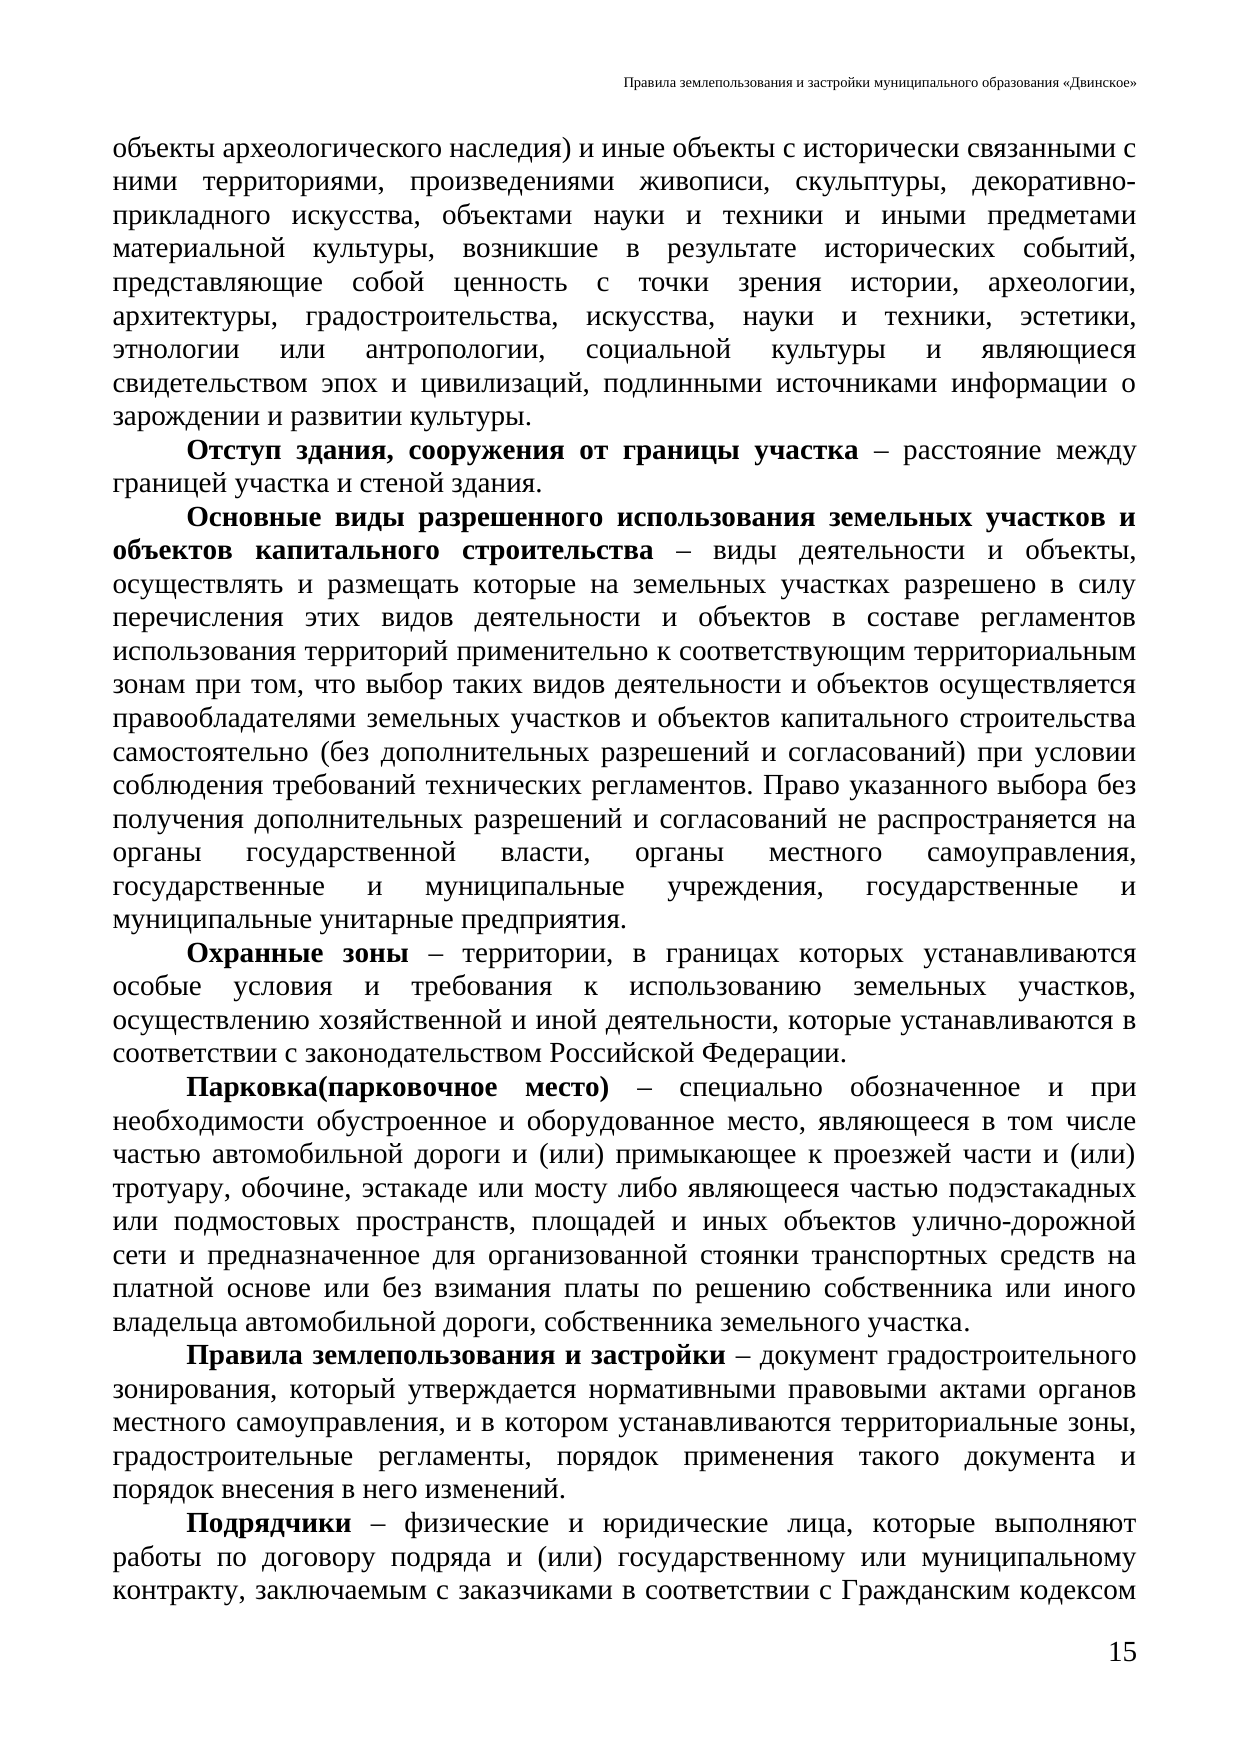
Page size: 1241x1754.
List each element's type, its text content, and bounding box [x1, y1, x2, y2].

text Охранные зоны – территории, в границах которых устанавливаются особые условия и требования к использованию земельных участков, осуществлению хозяйственной и иной деятельности, которые устанавливаются в соответствии с законодательством Российской Федерации. [112, 935, 1137, 1069]
text Основные виды разрешенного использования земельных участков и объектов капитального строительства – виды деятельности и объекты, осуществлять и размещать которые на земельных участках разрешено в силу перечисления этих видов деятельности и объектов в составе регламентов использования территорий применительно к соответствующим территориальным зонам при том, что выбор таких видов деятельности и объектов осуществляется правообладателями земельных участков и объектов капитального строительства самостоятельно (без дополнительных разрешений и согласований) при условии соблюдения требований технических регламентов. Право указанного выбора без получения дополнительных разрешений и согласований не распространяется на органы государственной власти, органы местного самоуправления, государственные и муниципальные учреждения, государственные и муниципальные унитарные предприятия. [112, 499, 1137, 935]
text Отступ здания, сооружения от границы участка – расстояние между границей участка и стеной здания. [112, 432, 1137, 499]
text Правила землепользования и застройки – документ градостроительного зонирования, который утверждается нормативными правовыми актами органов местного самоуправления, и в котором устанавливаются территориальные зоны, градостроительные регламенты, порядок применения такого документа и порядок внесения в него изменений. [112, 1337, 1137, 1505]
text Парковка(парковочное место) – специально обозначенное и при необходимости обустроенное и оборудованное место, являющееся в том числе частью автомобильной дороги и (или) примыкающее к проезжей части и (или) тротуару, обочине, эстакаде или мосту либо являющееся частью подэстакадных или подмостовых пространств, площадей и иных объектов улично-дорожной сети и предназначенное для организованной стоянки транспортных средств на платной основе или без взимания платы по решению собственника или иного владельца автомобильной дороги, собственника земельного участка. [112, 1069, 1137, 1337]
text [112, 130, 1137, 432]
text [112, 1505, 1137, 1606]
